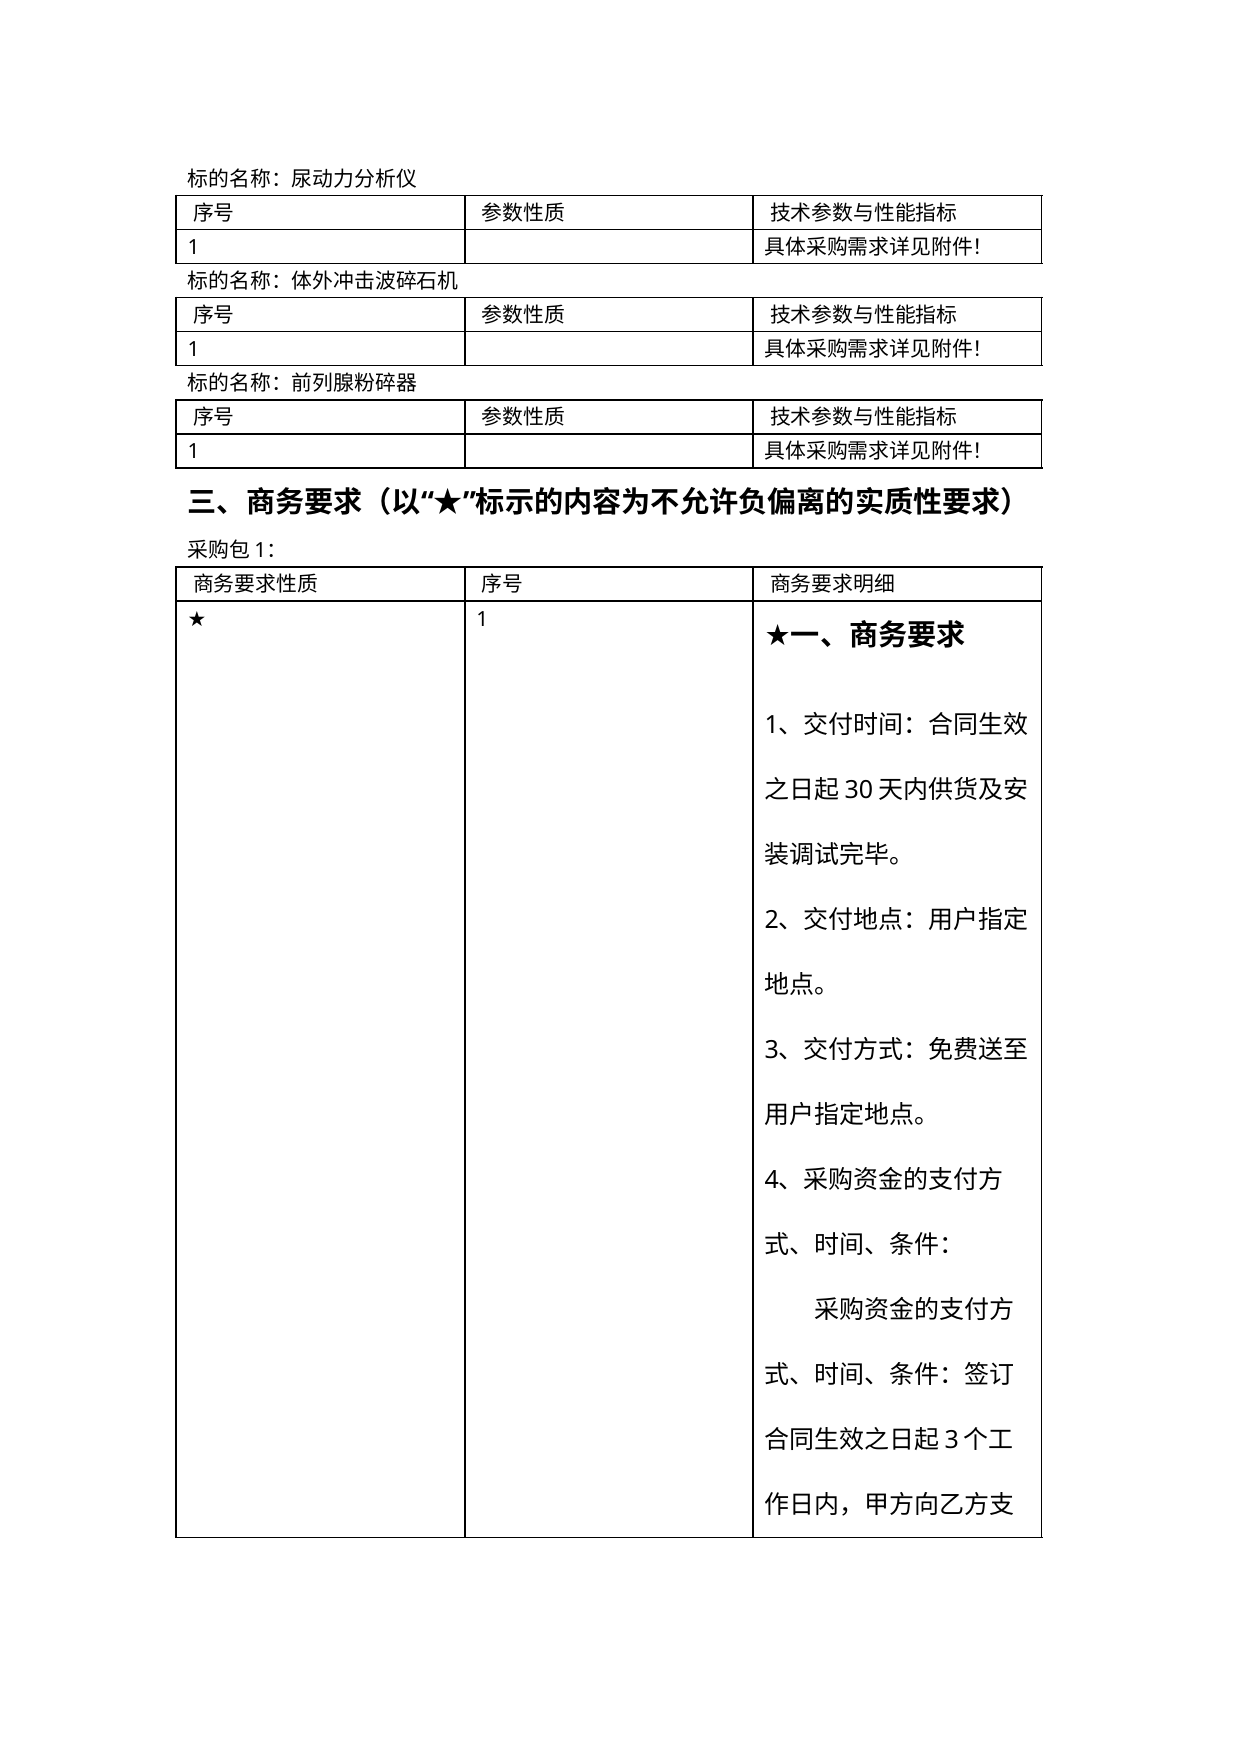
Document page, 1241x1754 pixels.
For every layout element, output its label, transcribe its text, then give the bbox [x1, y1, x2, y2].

table_cell 具体采购需求详见附件！ [754, 230, 1041, 263]
table_cell 1 [177, 435, 464, 467]
table_cell 1 [466, 602, 752, 1537]
table_header 商务要求明细 [754, 568, 1041, 600]
table_header 技术参数与性能指标 [754, 298, 1041, 331]
text 标的名称：前列腺粉碎器 [187, 366, 1053, 399]
text 采购包1： [187, 533, 1053, 566]
table_cell ★ [177, 602, 464, 1537]
table_cell 具体采购需求详见附件！ [754, 435, 1041, 467]
table_header 序号 [177, 298, 464, 331]
table_header 序号 [177, 196, 464, 228]
table_cell 1 [177, 332, 464, 365]
table_cell 具体采购需求详见附件！ [754, 332, 1041, 365]
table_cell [754, 602, 1041, 1537]
table_header 参数性质 [466, 196, 752, 228]
table_header 参数性质 [466, 298, 752, 331]
table_header 序号 [466, 568, 752, 600]
table_cell [466, 332, 752, 365]
text 标的名称：体外冲击波碎石机 [187, 264, 1053, 297]
table_cell [466, 230, 752, 263]
table_header 序号 [177, 401, 464, 433]
table_header 技术参数与性能指标 [754, 401, 1041, 433]
table_cell [466, 435, 752, 467]
table_cell 1 [177, 230, 464, 263]
table_header 商务要求性质 [177, 568, 464, 600]
table_header 参数性质 [466, 401, 752, 433]
text 三、商务要求（以“★”标示的内容为不允许负偏离的实质性要求） [187, 468, 1053, 533]
text 标的名称：尿动力分析仪 [187, 162, 1053, 194]
table_header 技术参数与性能指标 [754, 196, 1041, 228]
